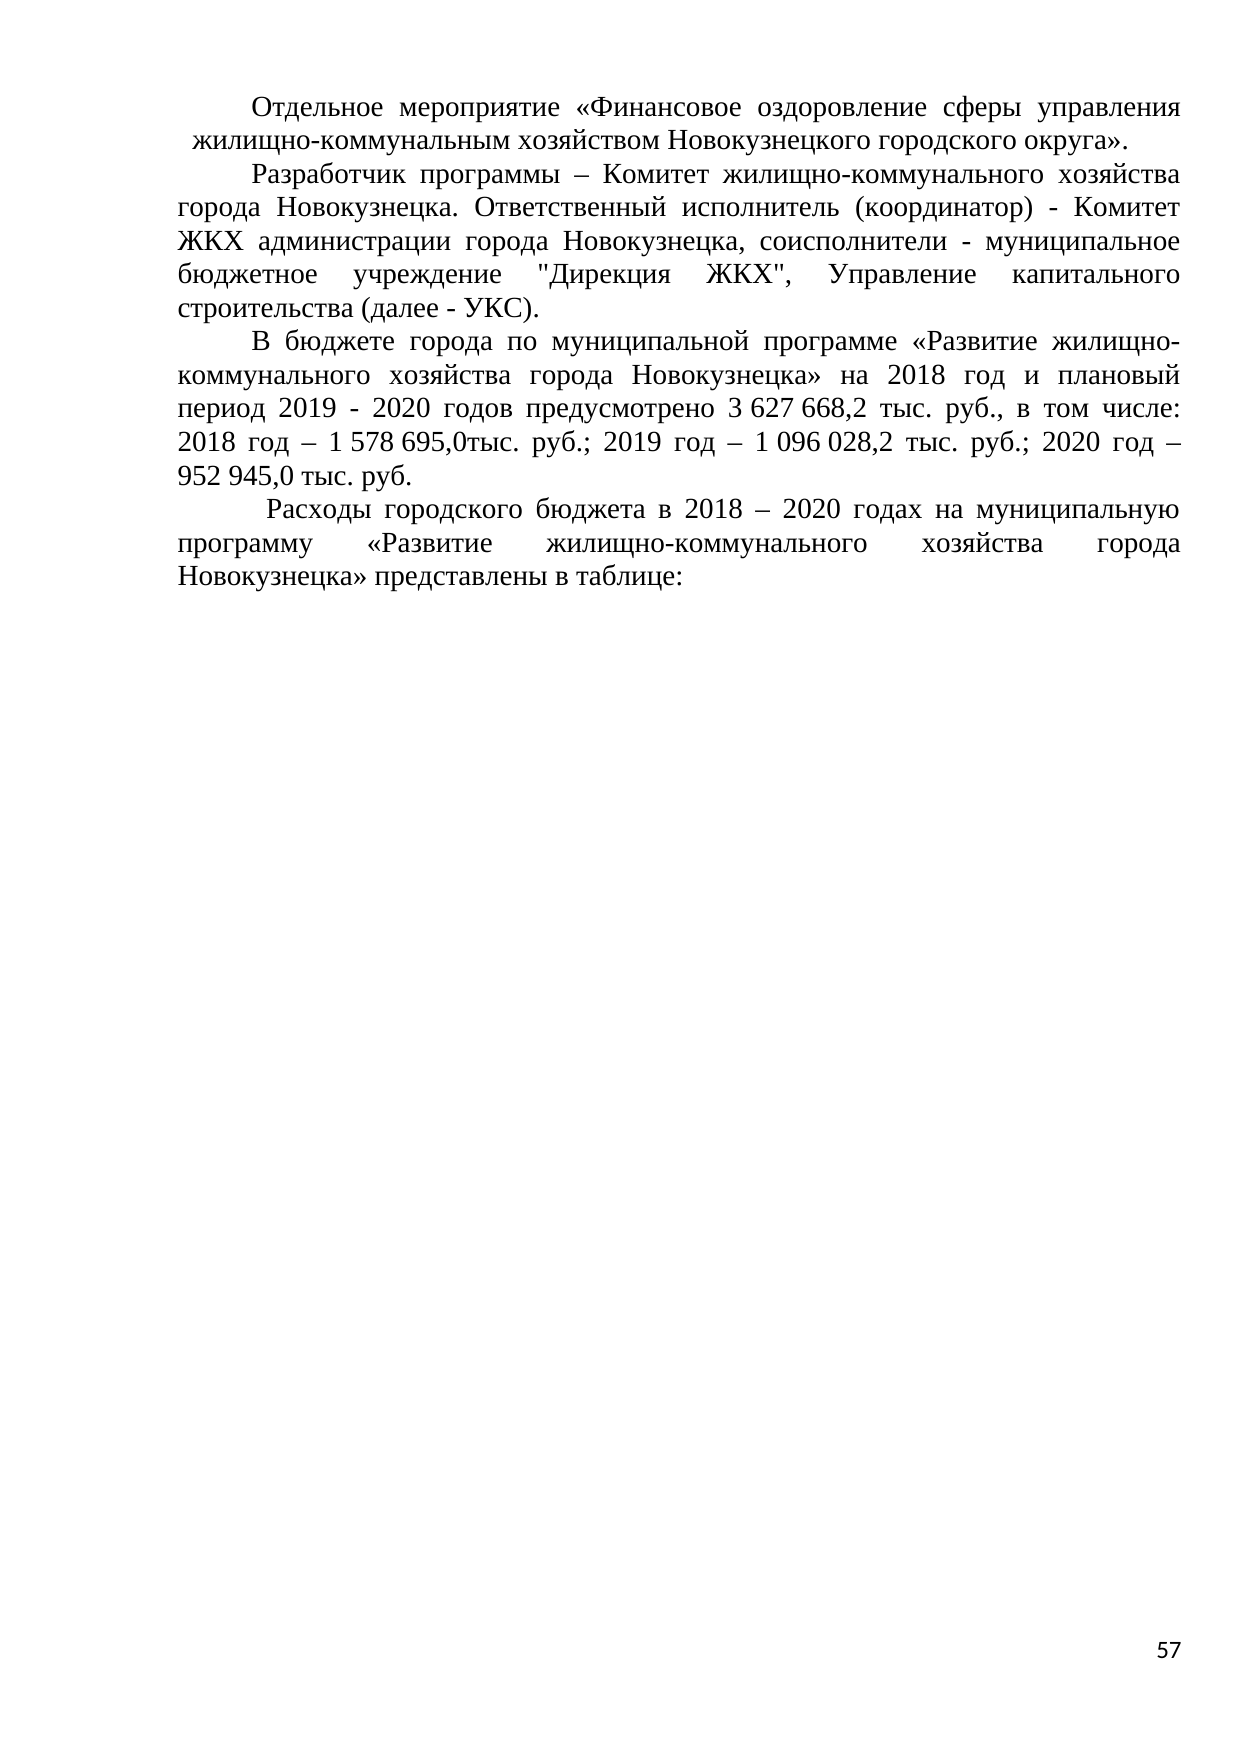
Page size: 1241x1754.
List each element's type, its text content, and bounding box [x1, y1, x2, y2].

text Отдельное мероприятие «Финансовое оздоровление сферы управления жилищно-коммунальным хозяйством Новокузнецкого городского округа». [192, 89, 1181, 156]
text Разработчик программы – Комитет жилищно-коммунального хозяйства города Новокузнецка. Ответственный исполнитель (координатор) - Комитет ЖКХ администрации города Новокузнецка, соисполнители - муниципальное бюджетное учреждение "Дирекция ЖКХ", Управление капитального строительства (далее - УКС). [177, 156, 1181, 323]
text В бюджете города по муниципальной программе «Развитие жилищно-коммунального хозяйства города Новокузнецка» на 2018 год и плановый период 2019 - 2020 годов предусмотрено 3 627 668,2 тыс. руб., в том числе: 2018 год – 1 578 695,0тыс. руб.; 2019 год – 1 096 028,2 тыс. руб.; 2020 год – 952 945,0 тыс. руб. [177, 323, 1181, 491]
text Расходы городского бюджета в 2018 – 2020 годах на муниципальную программу «Развитие жилищно-коммунального хозяйства города Новокузнецка» представлены в таблице: [177, 491, 1181, 592]
